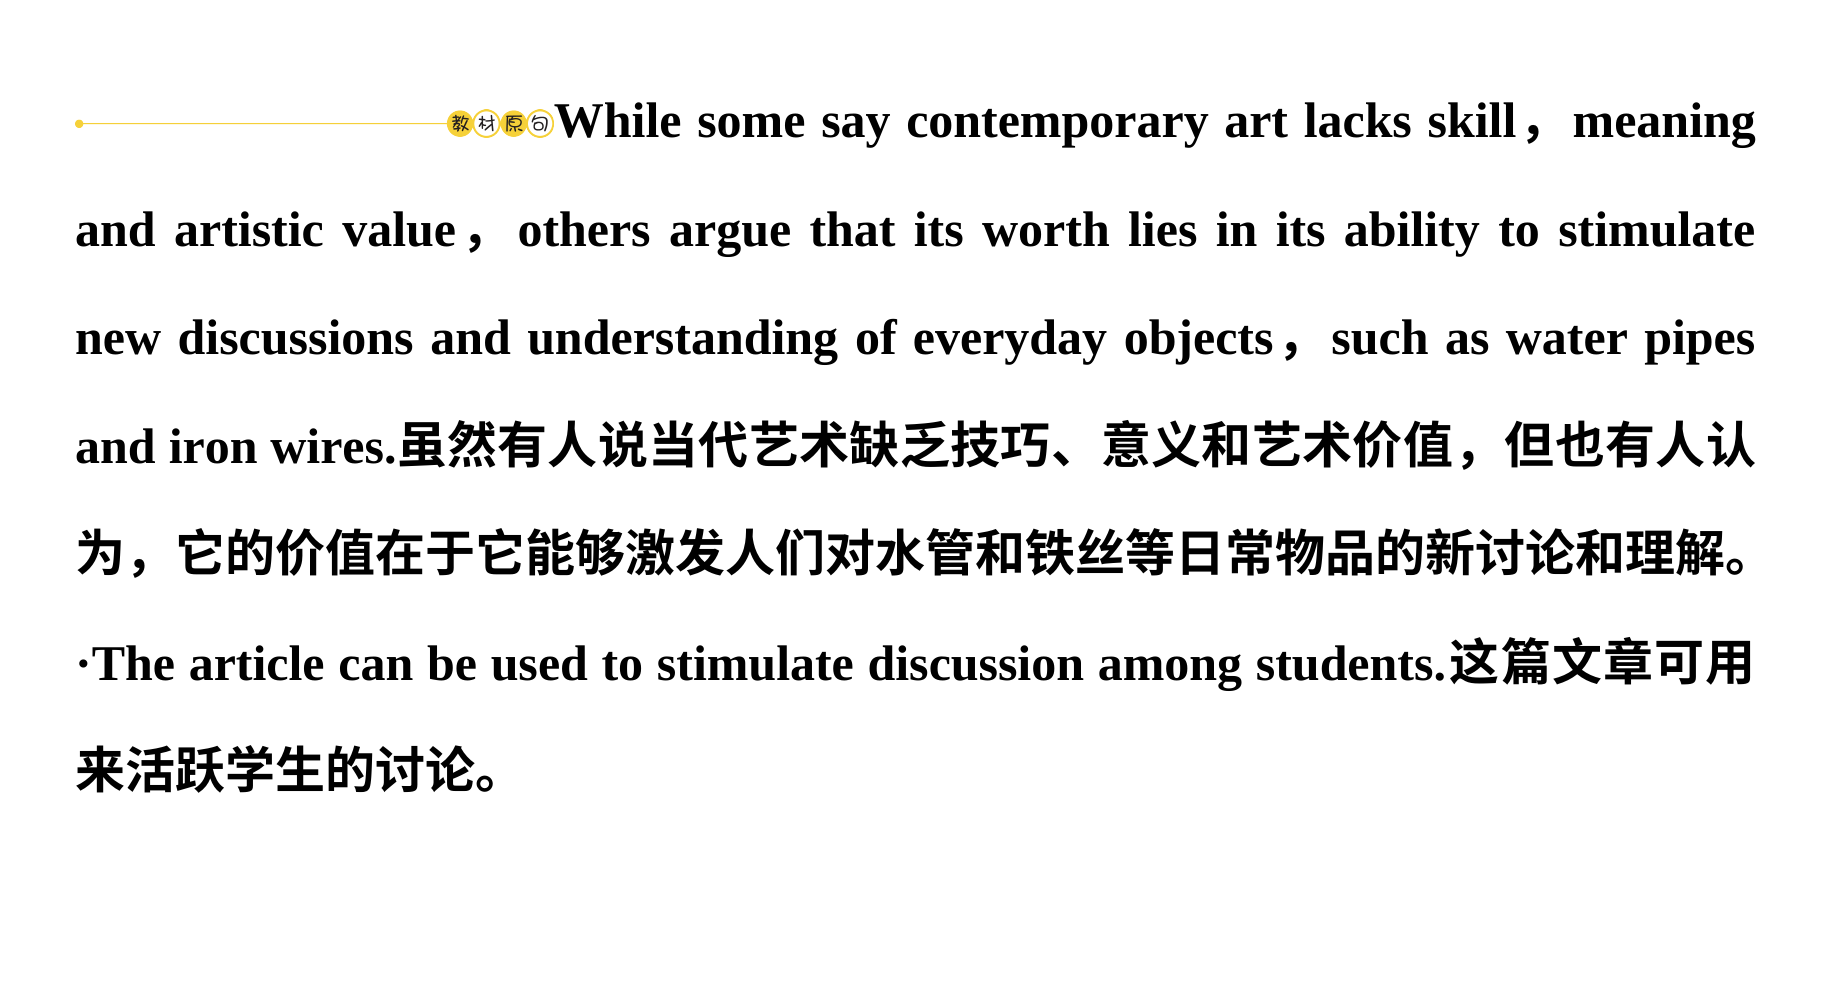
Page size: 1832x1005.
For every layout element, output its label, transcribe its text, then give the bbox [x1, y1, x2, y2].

picture [75, 109, 554, 138]
text While some say contemporary art lacks skill，meaning and artistic value，others argue that its worth lies in its ability to stimulate new discussions and understanding of everyday objects，such as water pipes and iron wires.虽然有人说当代艺术缺乏技巧、意义和艺术价值，但也有人认为，它的价值在于它能够激发人们对水管和铁丝等日常物品的新讨论和理解。 [75, 79, 1756, 586]
text ·The article can be used to stimulate discussion among students.这篇文章可用来活跃学生的讨论。 [75, 622, 1756, 803]
